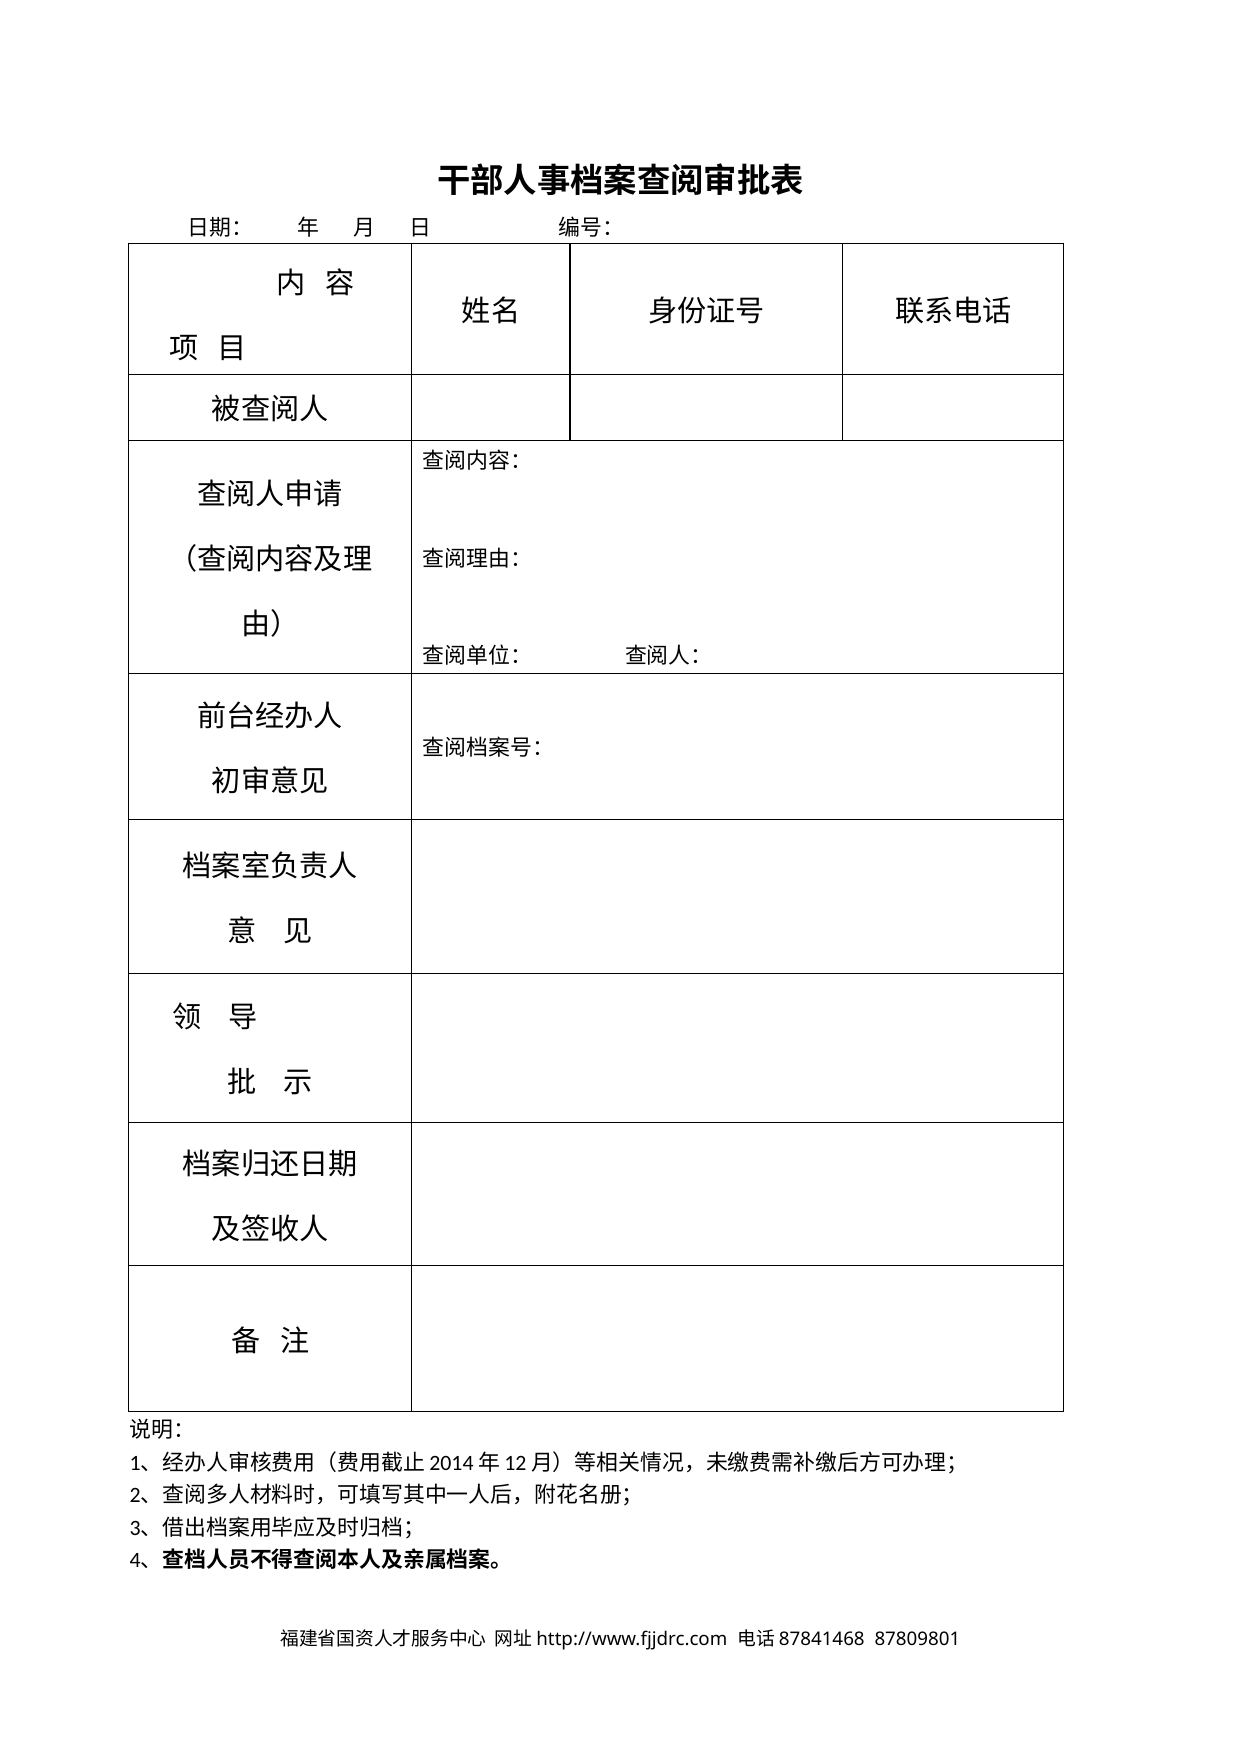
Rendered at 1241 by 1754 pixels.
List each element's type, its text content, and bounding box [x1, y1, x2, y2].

text 日期： 年 月 日 编号： [187, 210, 1053, 242]
table_header 内 容 项 目 [129, 244, 411, 373]
table_cell 被查阅人 [129, 375, 411, 439]
table_header 姓名 [412, 244, 569, 373]
table_cell 查阅档案号： [412, 674, 1063, 818]
table_cell [412, 974, 1063, 1122]
table_cell [412, 1266, 1063, 1411]
table_cell 前台经办人 初审意见 [129, 674, 411, 818]
table_cell 查阅内容： 查阅理由： 查阅单位： 查阅人： [412, 441, 1063, 673]
table_cell [412, 1123, 1063, 1265]
table_cell 查阅人申请 （查阅内容及理由） [129, 441, 411, 673]
table_header 身份证号 [571, 244, 842, 373]
list 查档人员不得查阅本人及亲属档案。 [129, 1542, 1053, 1574]
table_cell [412, 820, 1063, 972]
table_header 联系电话 [843, 244, 1063, 373]
list 查阅多人材料时，可填写其中一人后，附花名册； [129, 1477, 1053, 1509]
table_cell [571, 375, 842, 439]
list 借出档案用毕应及时归档； [129, 1509, 1053, 1542]
table_cell 档案室负责人 意 见 [129, 820, 411, 972]
table_cell 备 注 [129, 1266, 411, 1411]
table_cell [412, 375, 569, 439]
table_cell 档案归还日期 及签收人 [129, 1123, 411, 1265]
text 说明： [129, 1412, 1053, 1444]
table_cell 领 导 批 示 [129, 974, 411, 1122]
text 干部人事档案查阅审批表 [187, 145, 1053, 210]
table_cell [843, 375, 1063, 439]
list 经办人审核费用（费用截止2014年12月）等相关情况，未缴费需补缴后方可办理； [129, 1444, 1053, 1477]
